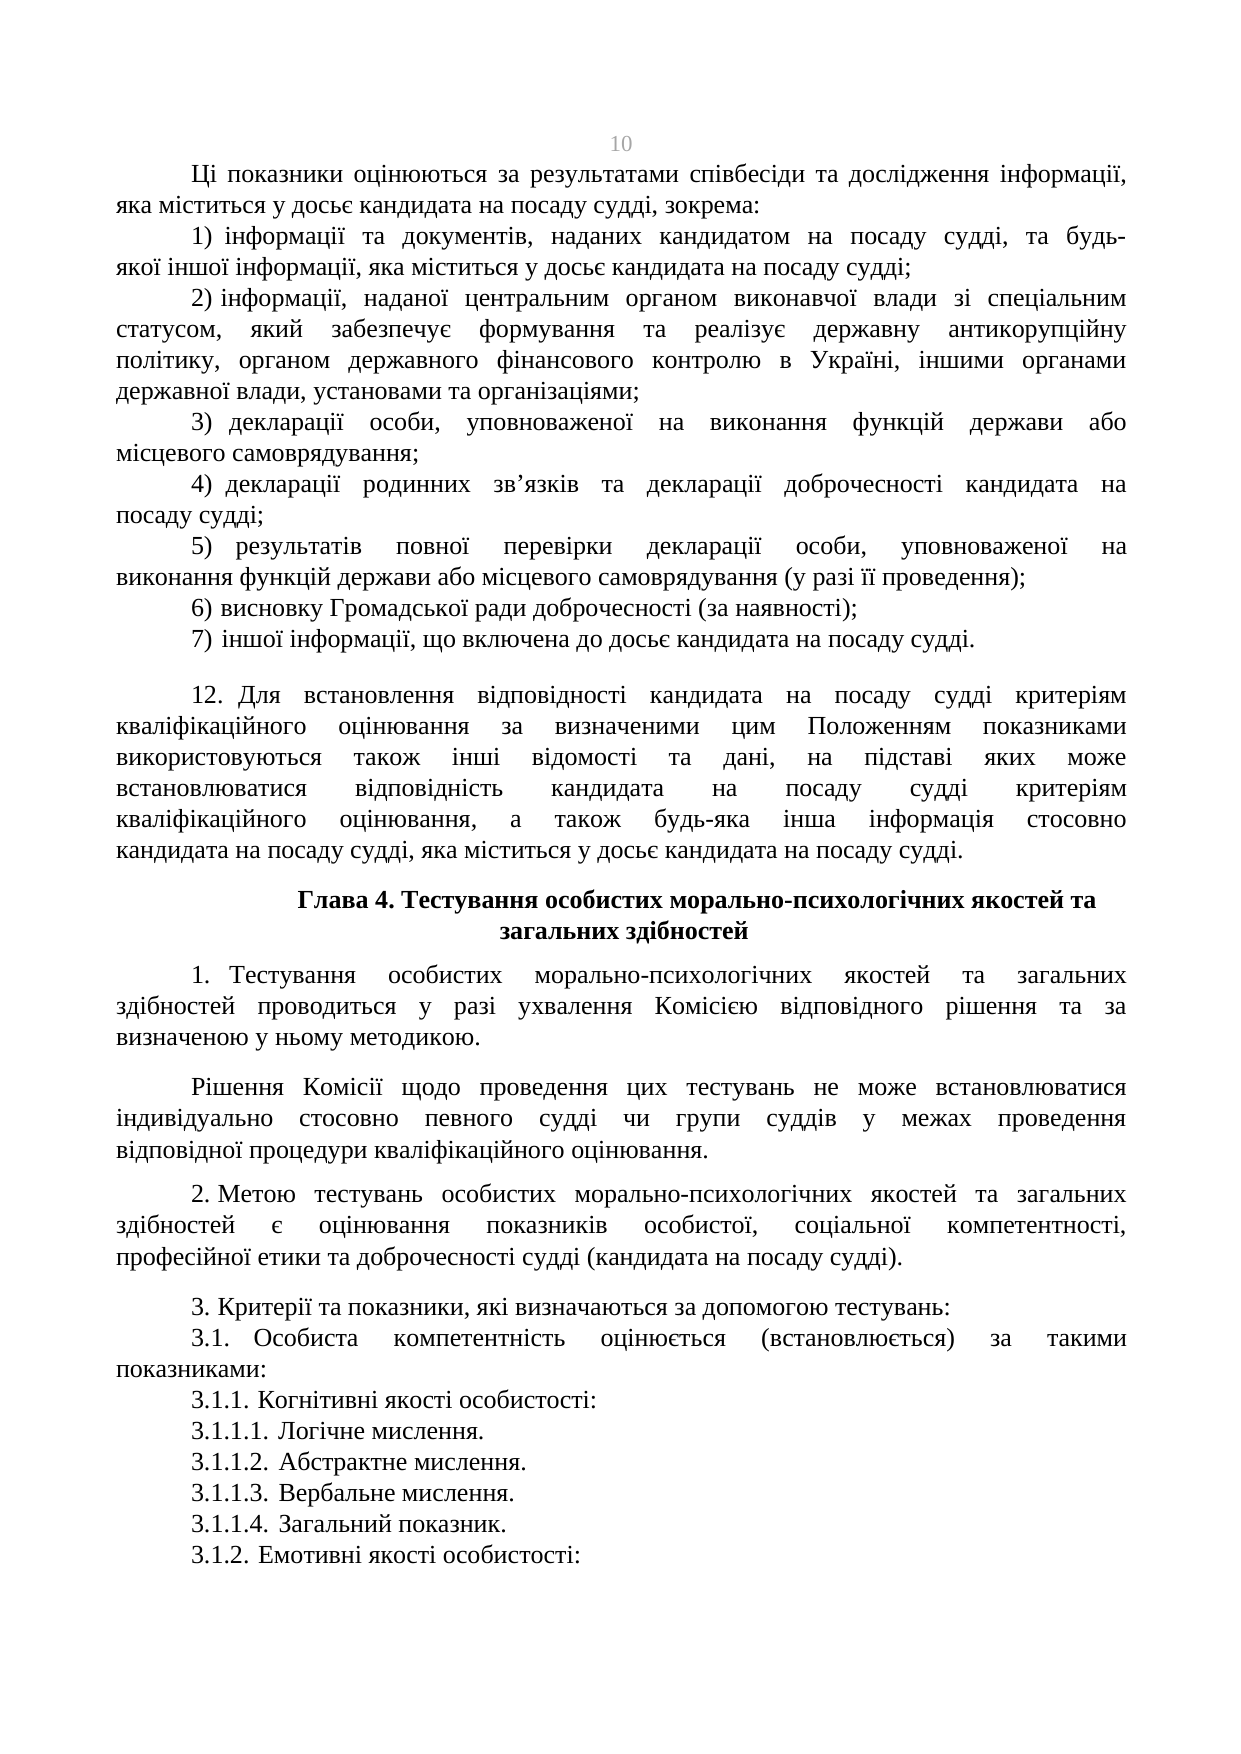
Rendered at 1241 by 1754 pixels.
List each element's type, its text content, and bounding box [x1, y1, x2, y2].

list Вербальне мислення. [116, 1477, 1130, 1508]
list Для встановлення відповідності кандидата на посаду судді критеріям кваліфікаційного оцінювання за визначеними цим Положенням показниками використовуються також інші відомості та дані, на підставі яких може встановлюватися відповідність кандидата на посаду судді критеріям кваліфікаційного оцінювання, а також будь-яка інша інформація стосовно кандидата на посаду судді, яка міститься у досьє кандидата на посаду судді. [116, 679, 1128, 865]
list Тестування особистих морально-психологічних якостей та загальних здібностей проводиться у разі ухвалення Комісією відповідного рішення та за визначеною у ньому методикою. [116, 959, 1128, 1052]
text 10 [114, 126, 1128, 157]
list декларації родинних зв’язків та декларації доброчесності кандидата на посаду судді; [116, 468, 1128, 530]
list Метою тестувань особистих морально-психологічних якостей та загальних здібностей є оцінювання показників особистої, соціальної компетентності, професійної етики та доброчесності судді (кандидата на посаду судді). [116, 1177, 1128, 1272]
list іншої інформації, що включена до досьє кандидата на посаду судді. [116, 623, 1130, 654]
list результатів повної перевірки декларації особи, уповноваженої на виконання функцій держави або місцевого самоврядування (у разі її проведення); [116, 530, 1128, 592]
list Абстрактне мислення. [116, 1446, 1130, 1477]
list інформації, наданої центральним органом виконавчої влади зі спеціальним статусом, який забезпечує формування та реалізує державну антикорупційну політику, органом державного фінансового контролю в Україні, іншими органами державної влади, установами та організаціями; [116, 281, 1128, 406]
text Рішення Комісії щодо проведення цих тестувань не може встановлюватися індивідуально стосовно певного судді чи групи суддів у межах проведення відповідної процедури кваліфікаційного оцінювання. [116, 1070, 1128, 1165]
list Когнітивні якості особистості: [116, 1384, 1130, 1415]
list Загальний показник. [116, 1508, 1130, 1539]
list декларації особи, уповноваженої на виконання функцій держави або місцевого самоврядування; [116, 406, 1128, 468]
list висновку Громадської ради доброчесності (за наявності); [116, 592, 1130, 623]
list інформації та документів, наданих кандидатом на посаду судді, та будь- якої іншої інформації, яка міститься у досьє кандидата на посаду судді; [116, 219, 1128, 281]
list Логічне мислення. [116, 1415, 1130, 1446]
list Особиста компетентність оцінюється (встановлюється) за такими показниками: [116, 1322, 1128, 1384]
text загальних здібностей [118, 919, 1130, 945]
text Ці показники оцінюються за результатами співбесіди та дослідження інформації, яка міститься у досьє кандидата на посаду судді, зокрема: [116, 157, 1128, 219]
list Емотивні якості особистості: [116, 1539, 1130, 1570]
text Глава 4. Тестування особистих морально-психологічних якостей та [114, 888, 1097, 914]
list Критерії та показники, які визначаються за допомогою тестувань: [116, 1291, 1130, 1322]
